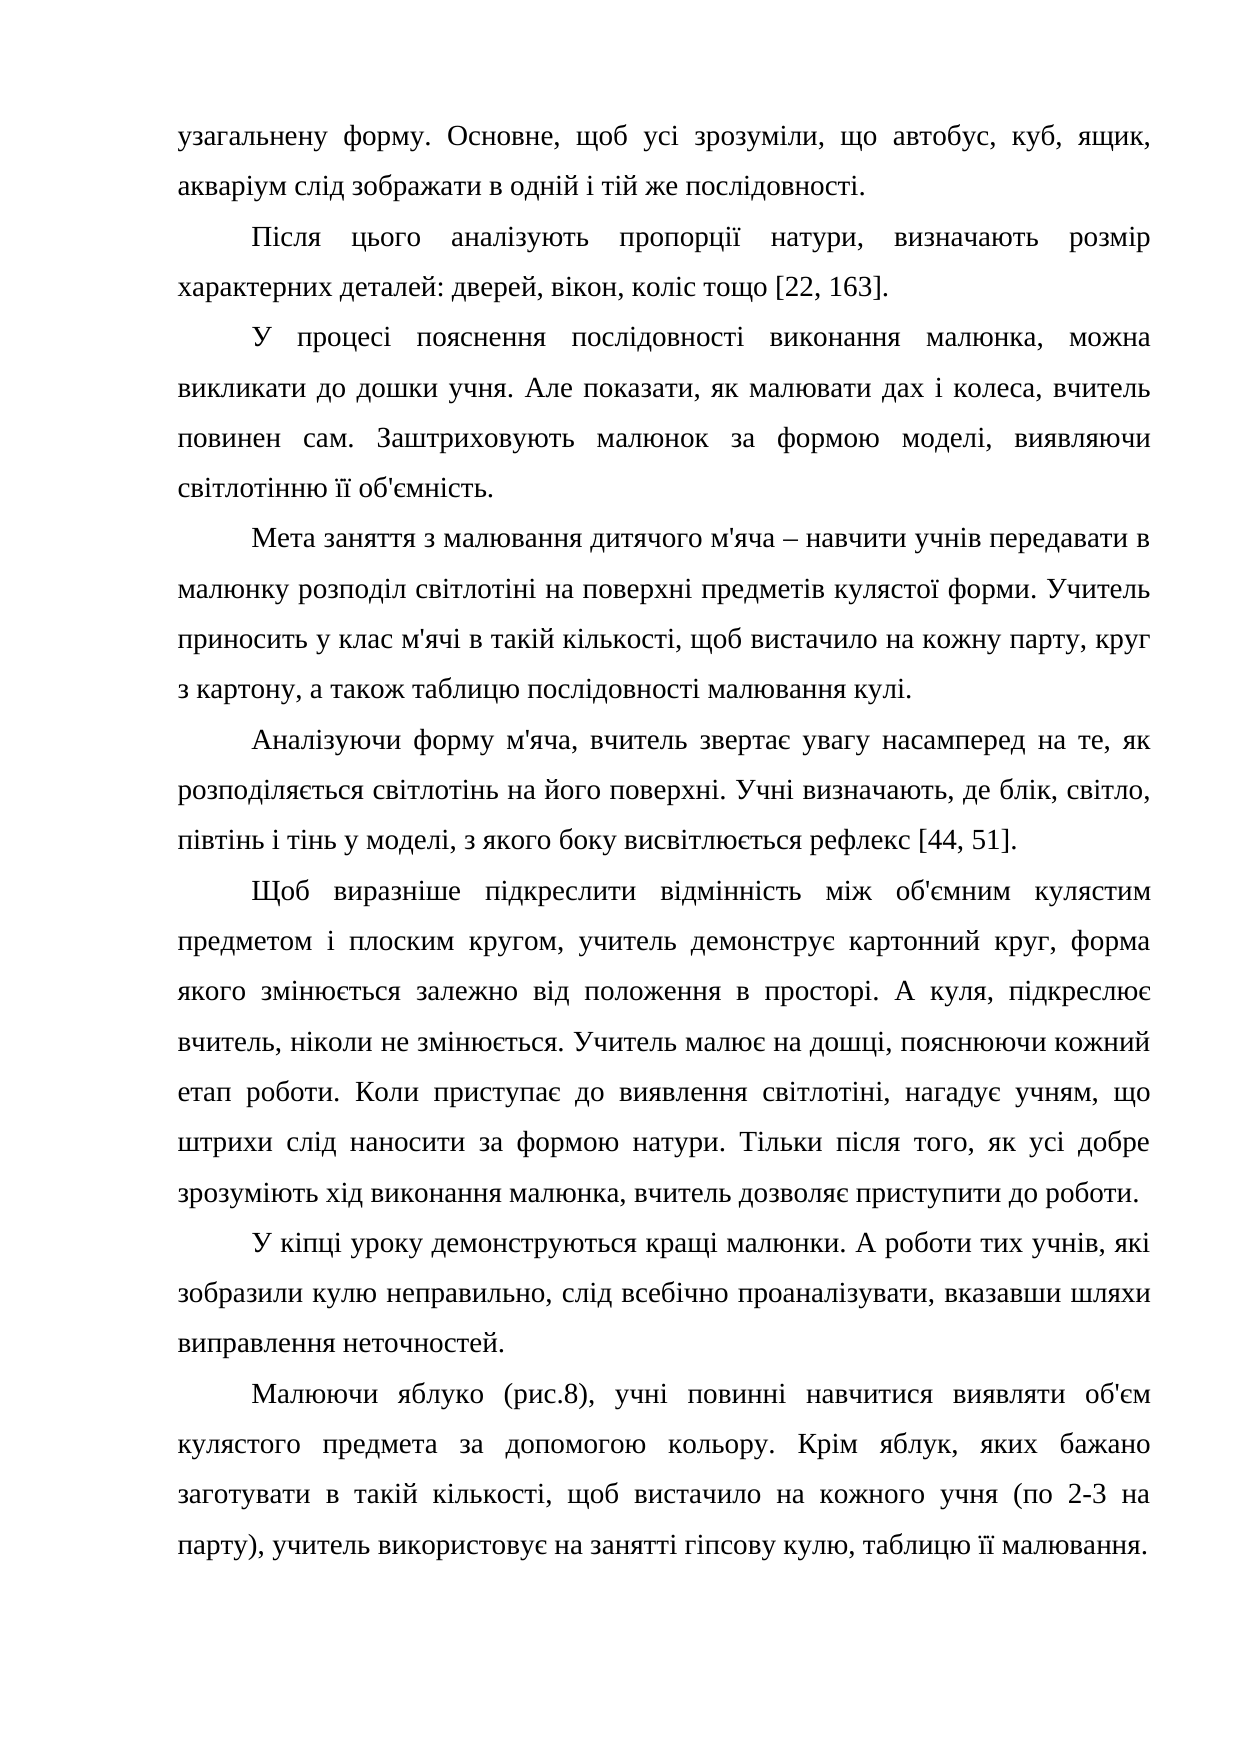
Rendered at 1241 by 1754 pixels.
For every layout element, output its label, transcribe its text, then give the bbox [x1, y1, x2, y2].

text Мета заняття з малювання дитячого м'яча – навчити учнів передавати в малюнку розподіл світлотіні на поверхні предметів кулястої форми. Учитель приносить у клас м'ячі в такій кількості, щоб вистачило на кожну парту, круг з картону, а також таблицю послідовності малювання кулі. [177, 521, 1152, 705]
text Малюючи яблуко (рис.8), учні повинні навчитися виявляти об'єм кулястого предмета за допомогою кольору. Крім яблук, яких бажано заготувати в такій кількості, щоб вистачило на кожного учня (по 2-3 на парту), учитель використовує на занятті гіпсову кулю, таблицю її малювання. [177, 1376, 1152, 1560]
text Аналізуючи форму м'яча, вчитель звертає увагу насамперед на те, як розподіляється світлотінь на його поверхні. Учні визначають, де блік, світло, півтінь і тінь у моделі, з якого боку висвітлюється рефлекс [44, 51]. [177, 722, 1152, 856]
text У процесі пояснення послідовності виконання малюнка, можна викликати до дошки учня. Але показати, як малювати дах і колеса, вчитель повинен сам. Заштриховують малюнок за формою моделі, виявляючи світлотінню її об'ємність. [177, 319, 1152, 504]
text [177, 118, 1152, 202]
text Після цього аналізують пропорції натури, визначають розмір характерних деталей: дверей, вікон, коліс тощо [22, 163]. [177, 219, 1152, 303]
text Щоб виразніше підкреслити відмінність між об'ємним кулястим предметом і плоским кругом, учитель демонструє картонний круг, форма якого змінюється залежно від положення в просторі. А куля, підкреслює вчитель, ніколи не змінюється. Учитель малює на дошці, пояснюючи кожний етап роботи. Коли приступає до виявлення світлотіні, нагадує учням, що штрихи слід наносити за формою натури. Тільки після того, як усі добре зрозуміють хід виконання малюнка, вчитель дозволяє приступити до роботи. [177, 873, 1152, 1208]
text У кіпці уроку демонструються кращі малюнки. А роботи тих учнів, які зобразили кулю неправильно, слід всебічно проаналізувати, вказавши шляхи виправлення неточностей. [177, 1225, 1152, 1359]
